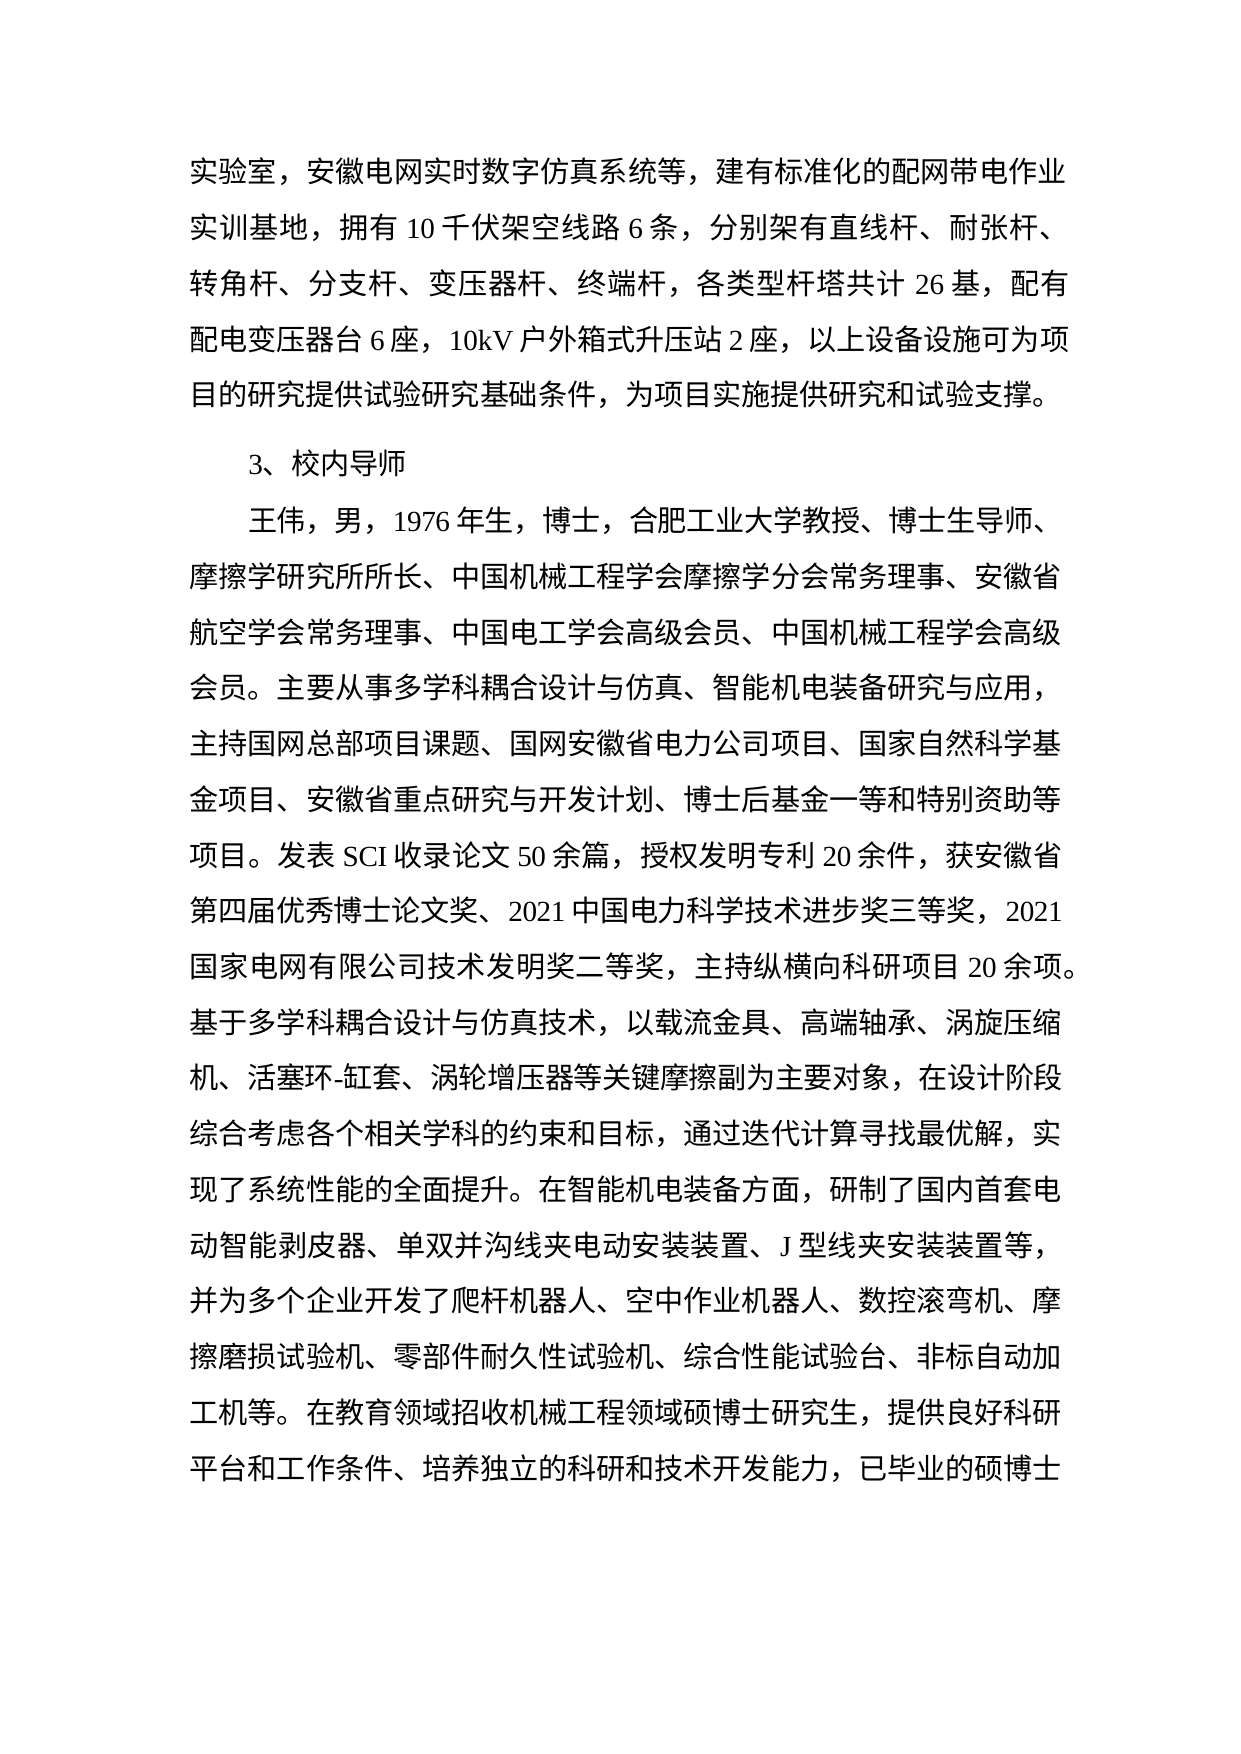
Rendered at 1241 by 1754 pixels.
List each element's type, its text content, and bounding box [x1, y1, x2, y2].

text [189, 498, 1063, 1487]
subtitle 3、校内导师 [248, 440, 1070, 482]
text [189, 149, 1070, 414]
